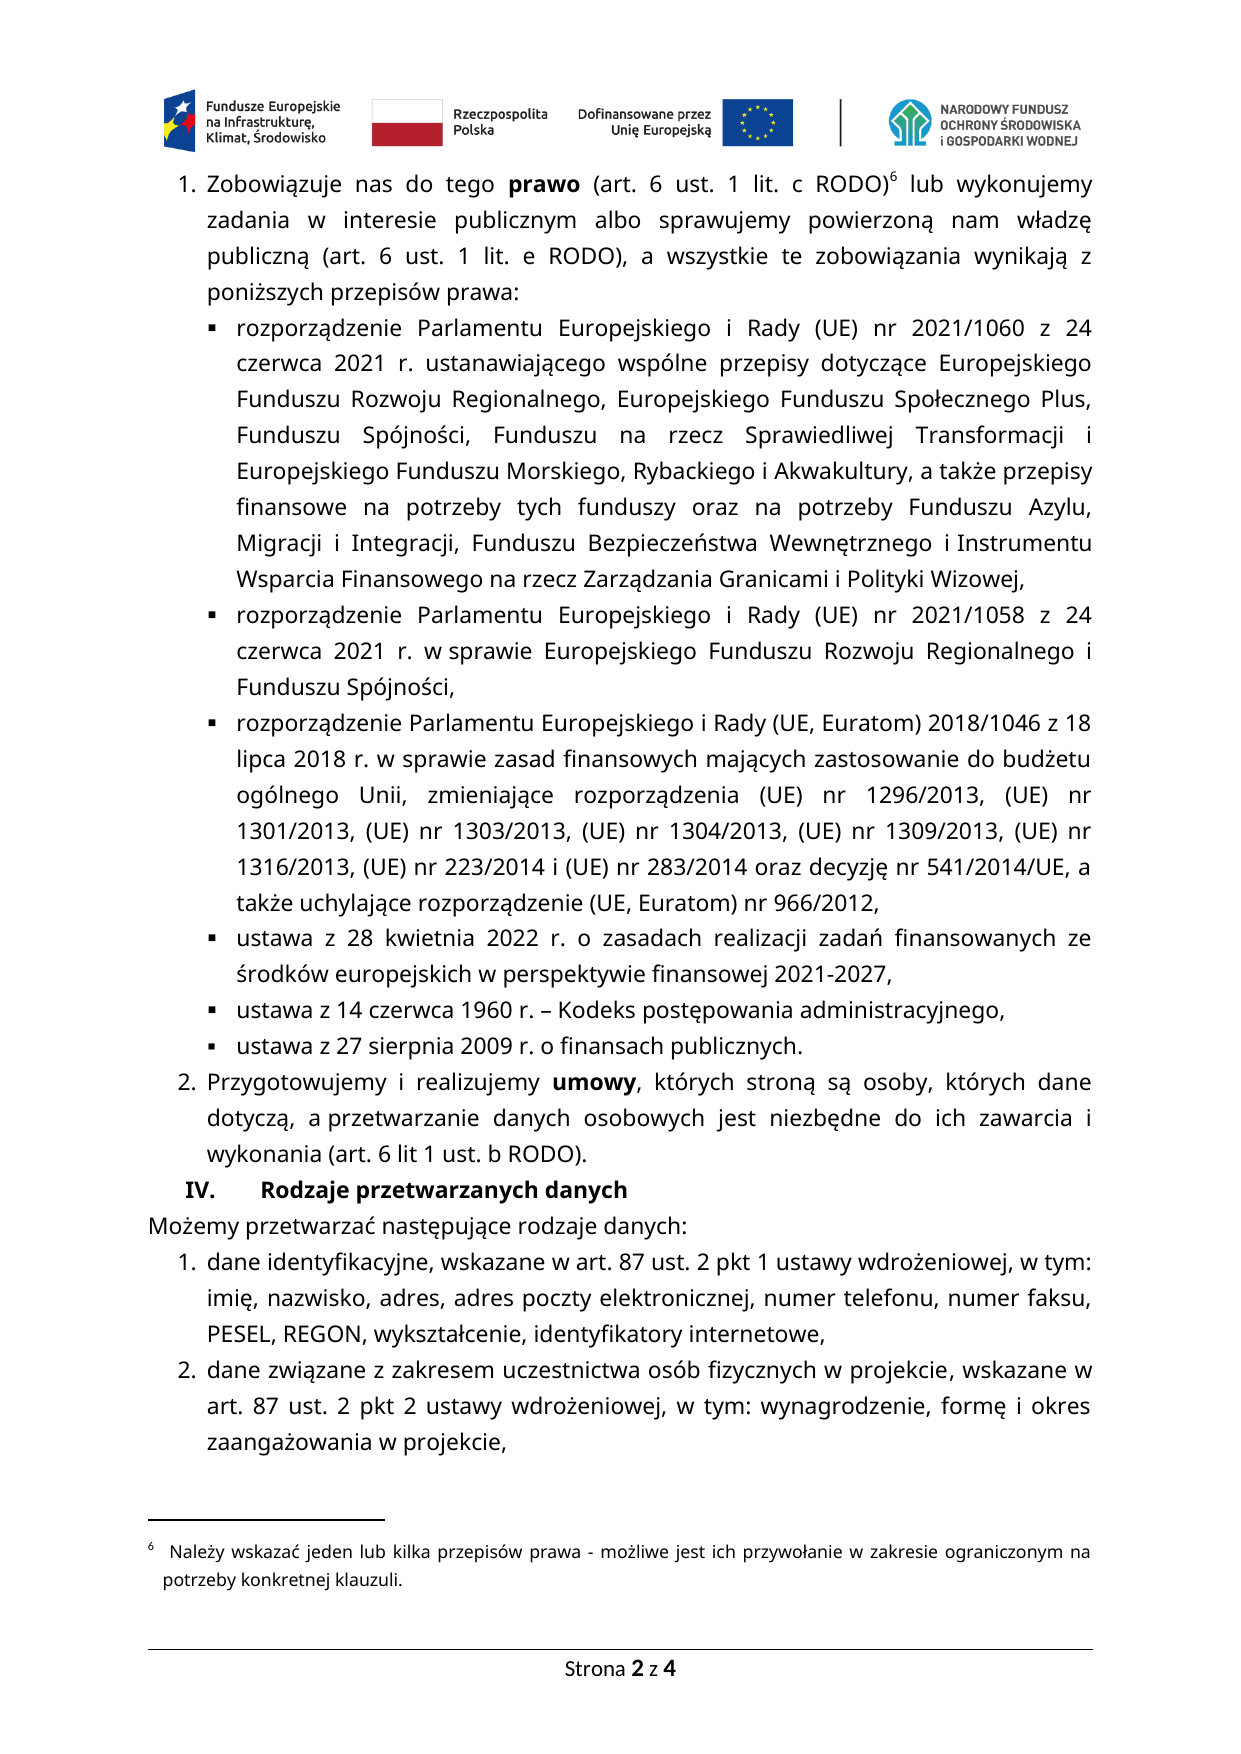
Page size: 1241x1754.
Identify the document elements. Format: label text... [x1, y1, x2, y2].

list ustawa z 27 sierpnia 2009 r. o finansach publicznych. [207, 1030, 1093, 1061]
list Rodzaje przetwarzanych danych [185, 1174, 1093, 1205]
list Zobowiązuje nas do tego prawo (art. 6 ust. 1 lit. c RODO) lub wykonujemy zadania w interesie publicznym albo sprawujemy powierzoną nam władzę publiczną (art. 6 ust. 1 lit. e RODO), a wszystkie te zobowiązania wynikają z poniższych przepisów prawa: [177, 168, 1093, 307]
list dane identyfikacyjne, wskazane w art. 87 ust. 2 pkt 1 ustawy wdrożeniowej, w tym: imię, nazwisko, adres, adres poczty elektronicznej, numer telefonu, numer faksu, PESEL, REGON, wykształcenie, identyfikatory internetowe, [177, 1246, 1093, 1349]
list ustawa z 28 kwietnia 2022 r. o zasadach realizacji zadań finansowanych ze środków europejskich w perspektywie finansowej 2021-2027, [207, 922, 1093, 989]
list dane związane z zakresem uczestnictwa osób fizycznych w projekcie, wskazane w art. 87 ust. 2 pkt 2 ustawy wdrożeniowej, w tym: wynagrodzenie, formę i okres zaangażowania w projekcie, [177, 1354, 1093, 1457]
text Możemy przetwarzać następujące rodzaje danych: [148, 1210, 1093, 1241]
picture [147, 73, 1093, 168]
list rozporządzenie Parlamentu Europejskiego i Rady (UE) nr 2021/1058 z 24 czerwca 2021 r. w sprawie Europejskiego Funduszu Rozwoju Regionalnego i Funduszu Spójności, [207, 599, 1093, 702]
list Przygotowujemy i realizujemy umowy, których stroną są osoby, których dane dotyczą, a przetwarzanie danych osobowych jest niezbędne do ich zawarcia i wykonania (art. 6 lit 1 ust. b RODO). [177, 1066, 1093, 1169]
list rozporządzenie Parlamentu Europejskiego i Rady (UE, Euratom) 2018/1046 z 18 lipca 2018 r. w sprawie zasad finansowych mających zastosowanie do budżetu ogólnego Unii, zmieniające rozporządzenia (UE) nr 1296/2013, (UE) nr 1301/2013, (UE) nr 1303/2013, (UE) nr 1304/2013, (UE) nr 1309/2013, (UE) nr 1316/2013, (UE) nr 223/2014 i (UE) nr 283/2014 oraz decyzję nr 541/2014/UE, a także uchylające rozporządzenie (UE, Euratom) nr 966/2012, [207, 707, 1093, 918]
list ustawa z 14 czerwca 1960 r. – Kodeks postępowania administracyjnego, [207, 994, 1093, 1026]
list rozporządzenie Parlamentu Europejskiego i Rady (UE) nr 2021/1060 z 24 czerwca 2021 r. ustanawiającego wspólne przepisy dotyczące Europejskiego Funduszu Rozwoju Regionalnego, Europejskiego Funduszu Społecznego Plus, Funduszu Spójności, Funduszu na rzecz Sprawiedliwej Transformacji i Europejskiego Funduszu Morskiego, Rybackiego i Akwakultury, a także przepisy finansowe na potrzeby tych funduszy oraz na potrzeby Funduszu Azylu, Migracji i Integracji, Funduszu Bezpieczeństwa Wewnętrznego i Instrumentu Wsparcia Finansowego na rzecz Zarządzania Granicami i Polityki Wizowej, [207, 311, 1093, 594]
